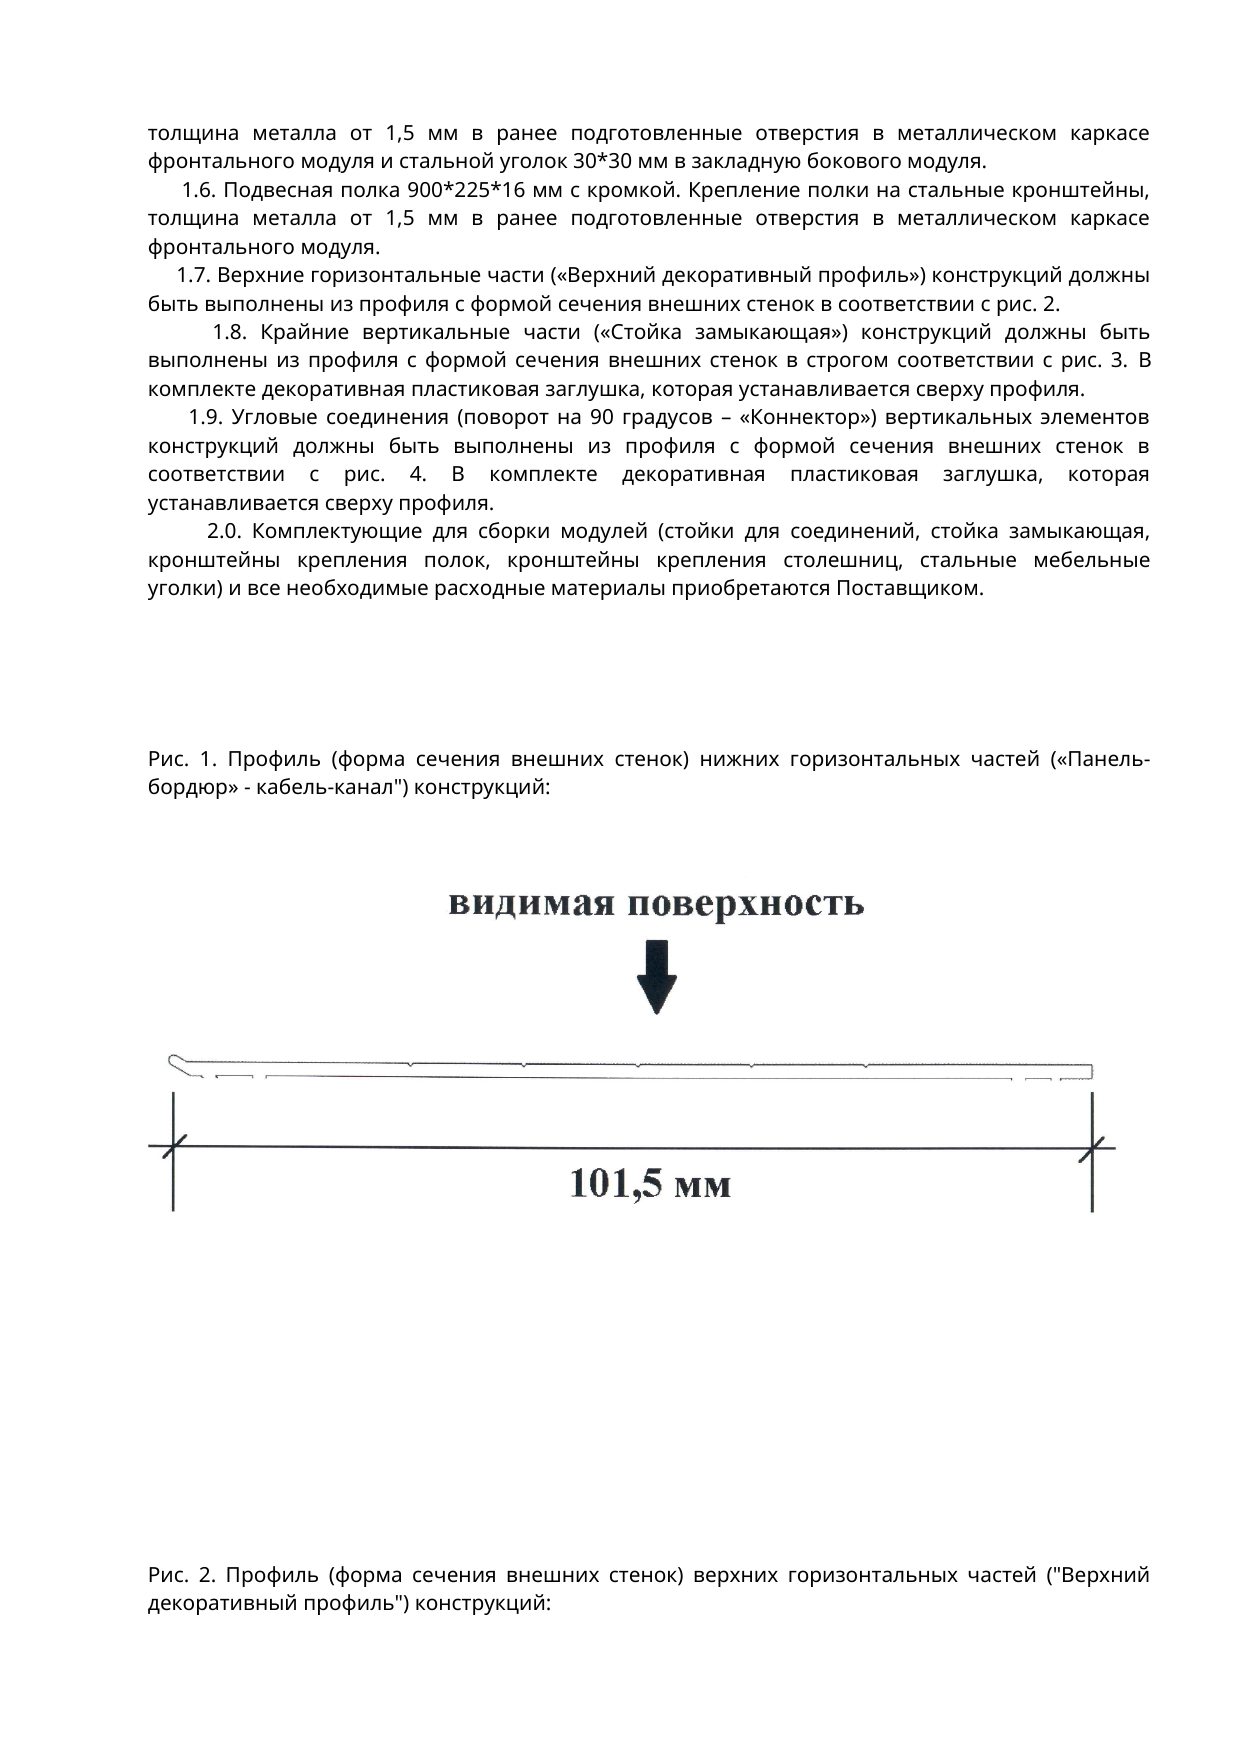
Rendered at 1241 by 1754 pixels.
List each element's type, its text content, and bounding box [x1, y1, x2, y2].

text 1.6. Подвесная полка 900*225*16 мм с кромкой. Крепление полки на стальные кронштейны, толщина металла от 1,5 мм в ранее подготовленные отверстия в металлическом каркасе фронтального модуля. [148, 175, 1152, 260]
picture [147, 857, 1122, 1219]
text Рис. 1. Профиль (форма сечения внешних стенок) нижних горизонтальных частей («Панель-бордюр» - кабель-канал") конструкций: [148, 744, 1152, 801]
text Рис. 2. Профиль (форма сечения внешних стенок) верхних горизонтальных частей ("Верхний декоративный профиль") конструкций: [148, 1560, 1152, 1617]
text 1.7. Верхние горизонтальные части («Верхний декоративный профиль») конструкций должны быть выполнены из профиля с формой сечения внешних стенок в соответствии с рис. 2. [148, 260, 1152, 317]
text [148, 118, 1152, 175]
text 2.0. Комплектующие для сборки модулей (стойки для соединений, стойка замыкающая, кронштейны крепления полок, кронштейны крепления столешниц, стальные мебельные уголки) и все необходимые расходные материалы приобретаются Поставщиком. [148, 516, 1152, 602]
text 1.8. Крайние вертикальные части («Стойка замыкающая») конструкций должны быть выполнены из профиля с формой сечения внешних стенок в строгом соответствии с рис. 3. В комплекте декоративная пластиковая заглушка, которая устанавливается сверху профиля. [148, 317, 1152, 402]
text 1.9. Угловые соединения (поворот на 90 градусов – «Коннектор») вертикальных элементов конструкций должны быть выполнены из профиля с формой сечения внешних стенок в соответствии с рис. 4. В комплекте декоративная пластиковая заглушка, которая устанавливается сверху профиля. [148, 402, 1152, 516]
